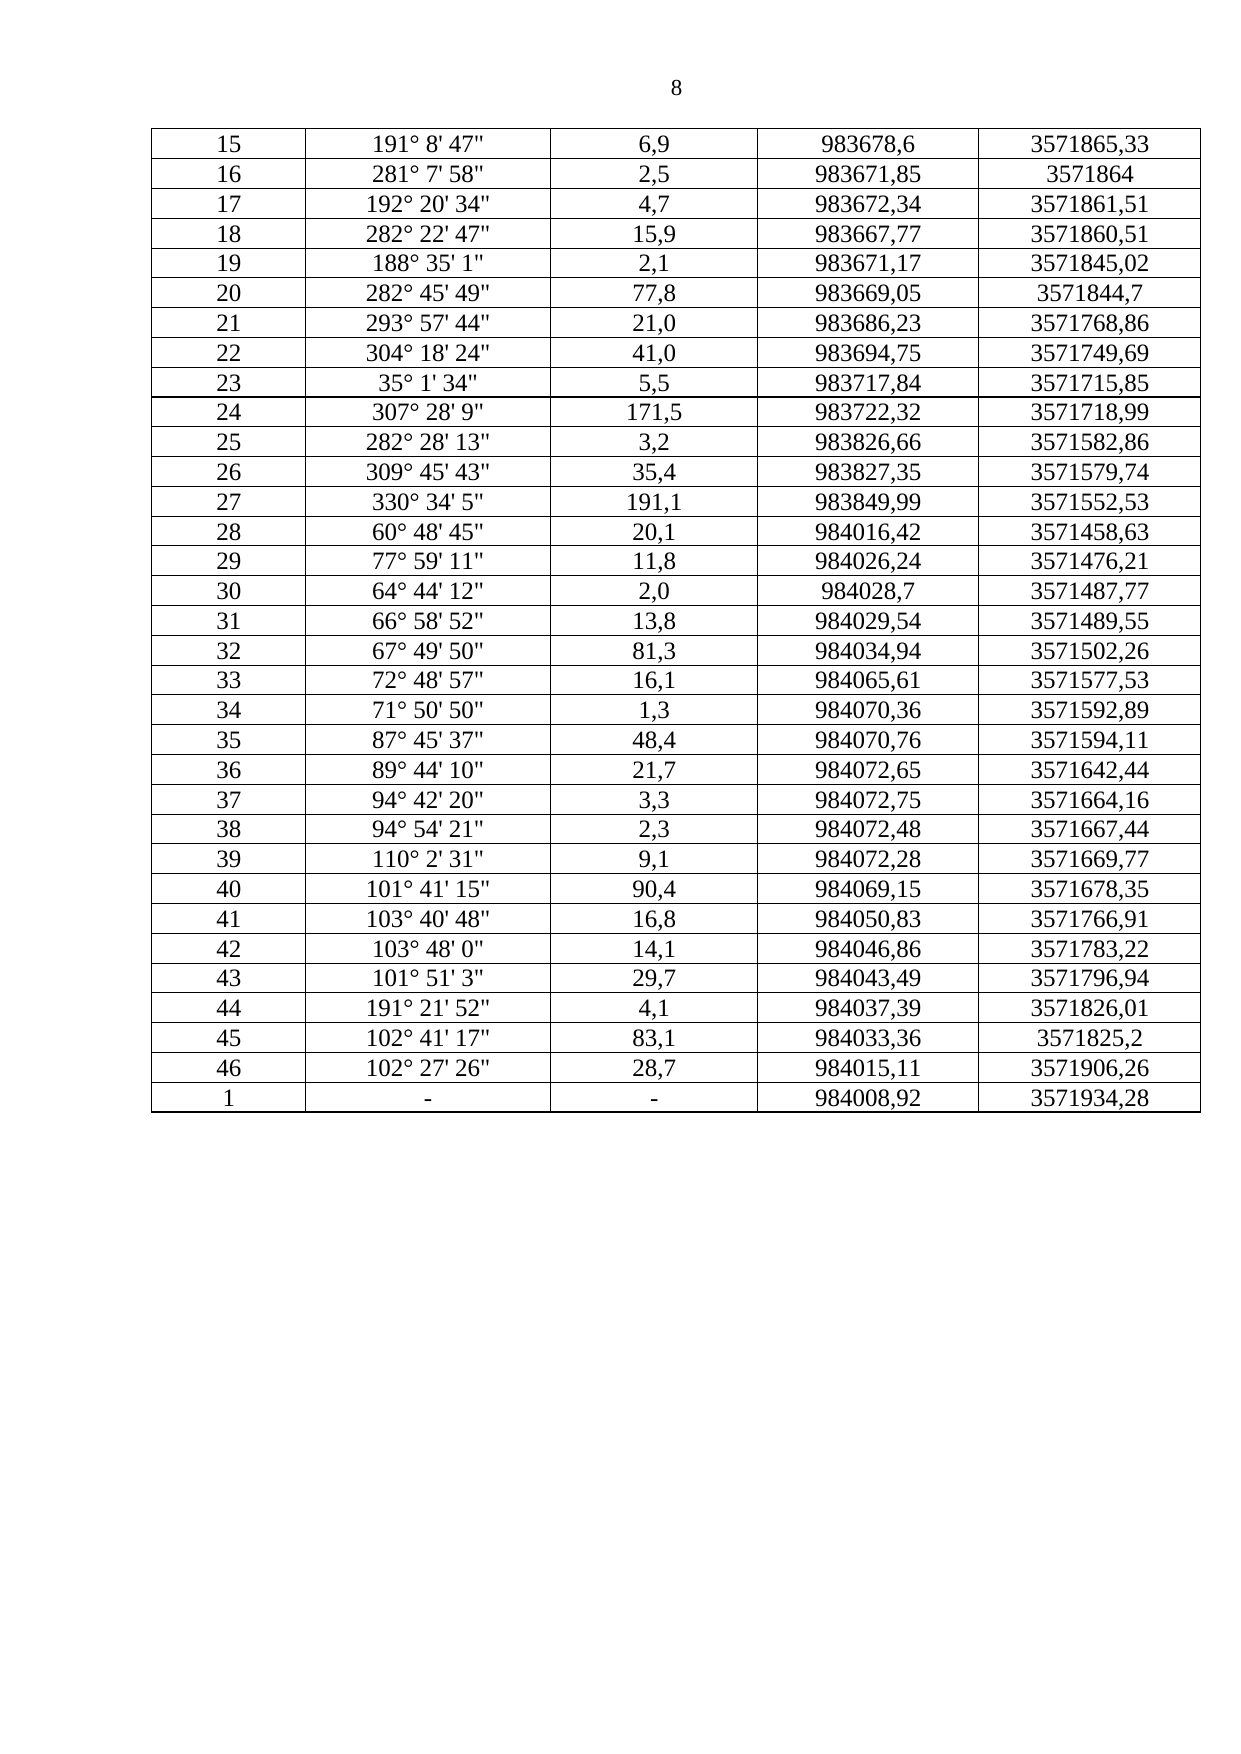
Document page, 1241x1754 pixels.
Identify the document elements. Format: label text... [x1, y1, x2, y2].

table_cell 3571458,63 [979, 517, 1200, 545]
table_cell 77,8 [551, 278, 757, 307]
table_cell 46 [152, 1053, 305, 1082]
table_cell 3571865,33 [979, 129, 1200, 158]
table_cell 1 [152, 1083, 305, 1111]
table_cell 984028,7 [758, 576, 978, 605]
table_cell 38 [152, 815, 305, 843]
table_cell 3571766,91 [979, 904, 1200, 933]
table_cell 34 [152, 695, 305, 724]
table_cell 43 [152, 964, 305, 992]
table_cell 984033,36 [758, 1023, 978, 1052]
table_cell 983694,75 [758, 338, 978, 367]
table_cell 16 [152, 159, 305, 188]
table_cell 2,3 [551, 815, 757, 843]
table_cell 983849,99 [758, 487, 978, 516]
table_cell 309° 45' 43" [306, 457, 550, 486]
table_cell 90,4 [551, 874, 757, 903]
table_cell 984065,61 [758, 666, 978, 694]
table_cell 3571669,77 [979, 844, 1200, 873]
table_cell 18 [152, 219, 305, 247]
table_cell 3571845,02 [979, 249, 1200, 277]
table_cell 984046,86 [758, 934, 978, 962]
table_cell 3571487,77 [979, 576, 1200, 605]
table_cell 13,8 [551, 606, 757, 635]
table_cell 29,7 [551, 964, 757, 992]
table_cell 983672,34 [758, 189, 978, 218]
table_cell 3571577,53 [979, 666, 1200, 694]
table_cell 984070,76 [758, 725, 978, 754]
table_cell 3571502,26 [979, 636, 1200, 664]
table_cell 81,3 [551, 636, 757, 664]
table_cell 35 [152, 725, 305, 754]
table_cell 27 [152, 487, 305, 516]
table_cell 3571552,53 [979, 487, 1200, 516]
table_cell 26 [152, 457, 305, 486]
table_cell 103° 48' 0" [306, 934, 550, 962]
table_cell 3571476,21 [979, 546, 1200, 575]
table_cell 40 [152, 874, 305, 903]
table_cell 3571582,86 [979, 427, 1200, 456]
table_cell 14,1 [551, 934, 757, 962]
table_cell 3571678,35 [979, 874, 1200, 903]
table_cell 6,9 [551, 129, 757, 158]
table_cell 3571934,28 [979, 1083, 1200, 1111]
table_cell 110° 2' 31" [306, 844, 550, 873]
table_cell 983671,17 [758, 249, 978, 277]
table_cell 984072,28 [758, 844, 978, 873]
table_cell 48,4 [551, 725, 757, 754]
table_cell 21,0 [551, 308, 757, 337]
table_cell 16,8 [551, 904, 757, 933]
table_cell 20 [152, 278, 305, 307]
table_cell 3,3 [551, 785, 757, 813]
table_cell 3571749,69 [979, 338, 1200, 367]
table_cell 282° 22' 47" [306, 219, 550, 247]
table_cell 3571844,7 [979, 278, 1200, 307]
table_cell 304° 18' 24" [306, 338, 550, 367]
table_cell 282° 45' 49" [306, 278, 550, 307]
table_cell 984037,39 [758, 993, 978, 1022]
table_cell 21,7 [551, 755, 757, 784]
table_cell 36 [152, 755, 305, 784]
table_cell 983669,05 [758, 278, 978, 307]
table_cell 983827,35 [758, 457, 978, 486]
table_cell 19 [152, 249, 305, 277]
table_cell 191° 8' 47" [306, 129, 550, 158]
table_cell 2,1 [551, 249, 757, 277]
table_cell 41 [152, 904, 305, 933]
table_cell 3571664,16 [979, 785, 1200, 813]
table_cell 35° 1' 34" [306, 368, 550, 396]
table_cell 3571783,22 [979, 934, 1200, 962]
table_cell 281° 7' 58" [306, 159, 550, 188]
table_cell 3571594,11 [979, 725, 1200, 754]
table_cell 17 [152, 189, 305, 218]
table_cell 64° 44' 12" [306, 576, 550, 605]
table_cell 4,7 [551, 189, 757, 218]
table_cell 31 [152, 606, 305, 635]
table_cell 103° 40' 48" [306, 904, 550, 933]
table_cell 33 [152, 666, 305, 694]
table_cell 30 [152, 576, 305, 605]
table_cell 87° 45' 37" [306, 725, 550, 754]
table_cell 330° 34' 5" [306, 487, 550, 516]
table_cell 5,5 [551, 368, 757, 396]
table_cell 983717,84 [758, 368, 978, 396]
table_cell 102° 27' 26" [306, 1053, 550, 1082]
table_cell 16,1 [551, 666, 757, 694]
table_cell 3571825,2 [979, 1023, 1200, 1052]
table_cell 983678,6 [758, 129, 978, 158]
table_cell 25 [152, 427, 305, 456]
table_cell 191° 21' 52" [306, 993, 550, 1022]
table_cell 44 [152, 993, 305, 1022]
table_cell 192° 20' 34" [306, 189, 550, 218]
table_cell 102° 41' 17" [306, 1023, 550, 1052]
table_cell 983722,32 [758, 398, 978, 426]
table_cell 15,9 [551, 219, 757, 247]
table_cell 24 [152, 398, 305, 426]
table_cell 9,1 [551, 844, 757, 873]
table_cell 984026,24 [758, 546, 978, 575]
table_cell 984034,94 [758, 636, 978, 664]
table_cell 22 [152, 338, 305, 367]
table_cell 307° 28' 9" [306, 398, 550, 426]
table_cell 3571860,51 [979, 219, 1200, 247]
table_cell 41,0 [551, 338, 757, 367]
table_cell 171,5 [551, 398, 757, 426]
table_cell 983686,23 [758, 308, 978, 337]
table_cell 23 [152, 368, 305, 396]
table_cell 45 [152, 1023, 305, 1052]
table_cell 101° 41' 15" [306, 874, 550, 903]
table_cell 94° 54' 21" [306, 815, 550, 843]
table_cell 1,3 [551, 695, 757, 724]
table_cell 66° 58' 52" [306, 606, 550, 635]
table_cell - [306, 1083, 550, 1111]
table_cell 984072,48 [758, 815, 978, 843]
table_cell 3571796,94 [979, 964, 1200, 992]
table_cell 89° 44' 10" [306, 755, 550, 784]
table_cell 4,1 [551, 993, 757, 1022]
table_cell 42 [152, 934, 305, 962]
table_cell 984015,11 [758, 1053, 978, 1082]
table_cell 94° 42' 20" [306, 785, 550, 813]
table_cell - [551, 1083, 757, 1111]
table_cell 191,1 [551, 487, 757, 516]
table_cell 3571715,85 [979, 368, 1200, 396]
table_cell 28,7 [551, 1053, 757, 1082]
table_cell 11,8 [551, 546, 757, 575]
table_cell 20,1 [551, 517, 757, 545]
table_cell 71° 50' 50" [306, 695, 550, 724]
table_cell 72° 48' 57" [306, 666, 550, 694]
table_cell 984072,75 [758, 785, 978, 813]
table_cell 984072,65 [758, 755, 978, 784]
table_cell 15 [152, 129, 305, 158]
table_cell 3571718,99 [979, 398, 1200, 426]
table_cell 3571906,26 [979, 1053, 1200, 1082]
table_cell 29 [152, 546, 305, 575]
table_cell 3,2 [551, 427, 757, 456]
table_cell 983671,85 [758, 159, 978, 188]
table_cell 3571579,74 [979, 457, 1200, 486]
table_cell 984069,15 [758, 874, 978, 903]
table_cell 28 [152, 517, 305, 545]
table_cell 984008,92 [758, 1083, 978, 1111]
table_cell 293° 57' 44" [306, 308, 550, 337]
table_cell 983826,66 [758, 427, 978, 456]
table_cell 984070,36 [758, 695, 978, 724]
table_cell 3571489,55 [979, 606, 1200, 635]
table_cell 984029,54 [758, 606, 978, 635]
table_cell 3571826,01 [979, 993, 1200, 1022]
table_cell 282° 28' 13" [306, 427, 550, 456]
table_cell 3571768,86 [979, 308, 1200, 337]
table_cell 32 [152, 636, 305, 664]
table_cell 77° 59' 11" [306, 546, 550, 575]
table_cell 984016,42 [758, 517, 978, 545]
table_cell 83,1 [551, 1023, 757, 1052]
table_cell 67° 49' 50" [306, 636, 550, 664]
table_cell 984043,49 [758, 964, 978, 992]
table_cell 3571864 [979, 159, 1200, 188]
table_cell 3571667,44 [979, 815, 1200, 843]
table_cell 2,0 [551, 576, 757, 605]
table_cell 188° 35' 1" [306, 249, 550, 277]
table_cell 983667,77 [758, 219, 978, 247]
table_cell 984050,83 [758, 904, 978, 933]
table_cell 39 [152, 844, 305, 873]
table_cell 2,5 [551, 159, 757, 188]
table_cell 3571642,44 [979, 755, 1200, 784]
table_cell 37 [152, 785, 305, 813]
table_cell 35,4 [551, 457, 757, 486]
table_cell 3571861,51 [979, 189, 1200, 218]
table_cell 101° 51' 3" [306, 964, 550, 992]
table_cell 21 [152, 308, 305, 337]
table_cell 3571592,89 [979, 695, 1200, 724]
table_cell 60° 48' 45" [306, 517, 550, 545]
